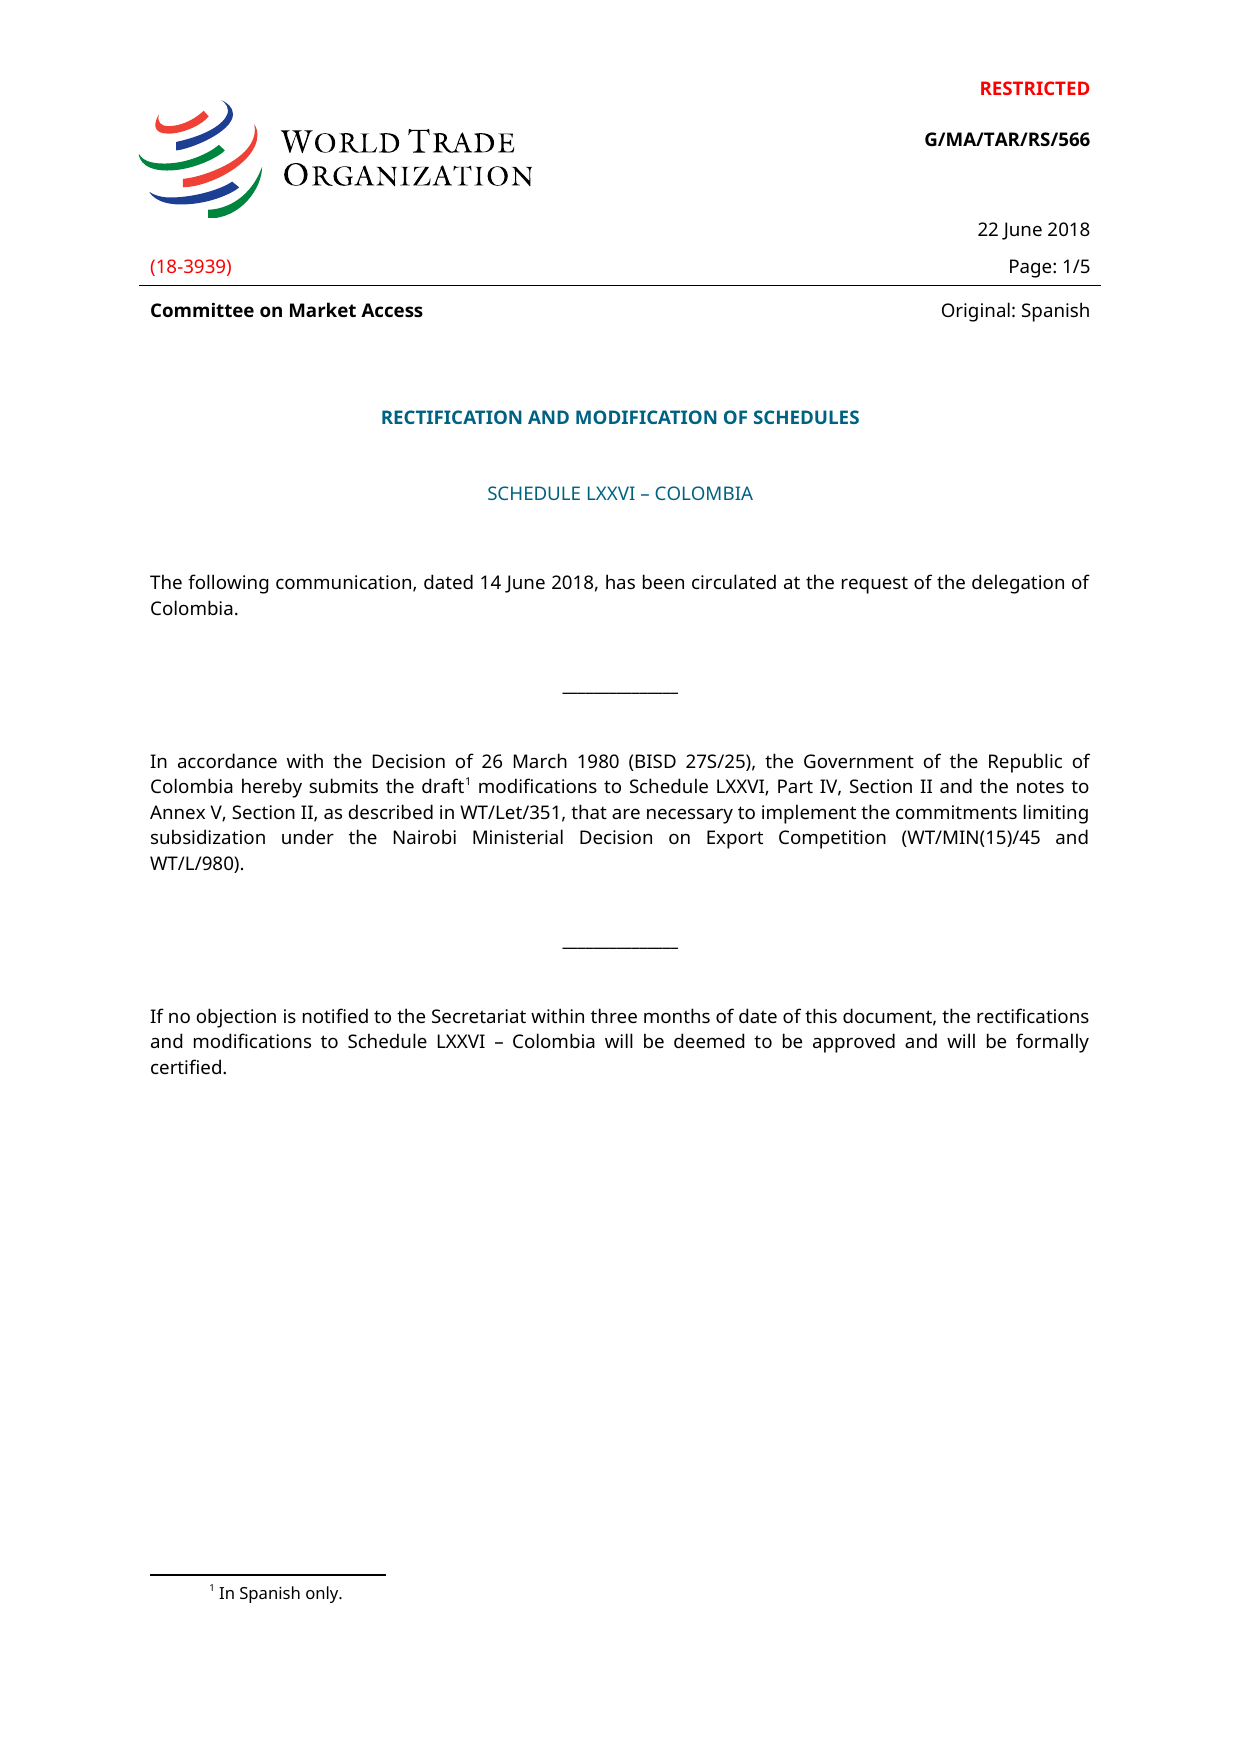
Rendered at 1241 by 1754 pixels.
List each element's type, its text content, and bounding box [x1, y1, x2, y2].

title RECTIFICATION AND MODIFICATION OF SCHEDULES [150, 405, 1090, 430]
text _______________ [150, 927, 1090, 952]
title SCHEDULE LXXVI – Colombia [150, 481, 1090, 506]
text The following communication, dated 14 June 2018, has been circulated at the request of the delegation of Colombia. [150, 569, 1090, 620]
text _______________ [150, 671, 1090, 697]
text In accordance with the Decision of 26 March 1980 (BISD 27S/25), the Government of the Republic of Colombia hereby submits the draft modifications to Schedule LXXVI, Part IV, Section II and the notes to Annex V, Section II, as described in WT/Let/351, that are necessary to implement the commitments limiting subsidization under the Nairobi Ministerial Decision on Export Competition (WT/MIN(15)/45 and WT/L/980). [150, 748, 1090, 876]
text If no objection is notified to the Secretariat within three months of date of this document, the rectifications and modifications to Schedule LXXVI – Colombia will be deemed to be approved and will be formally certified. [150, 1003, 1090, 1080]
